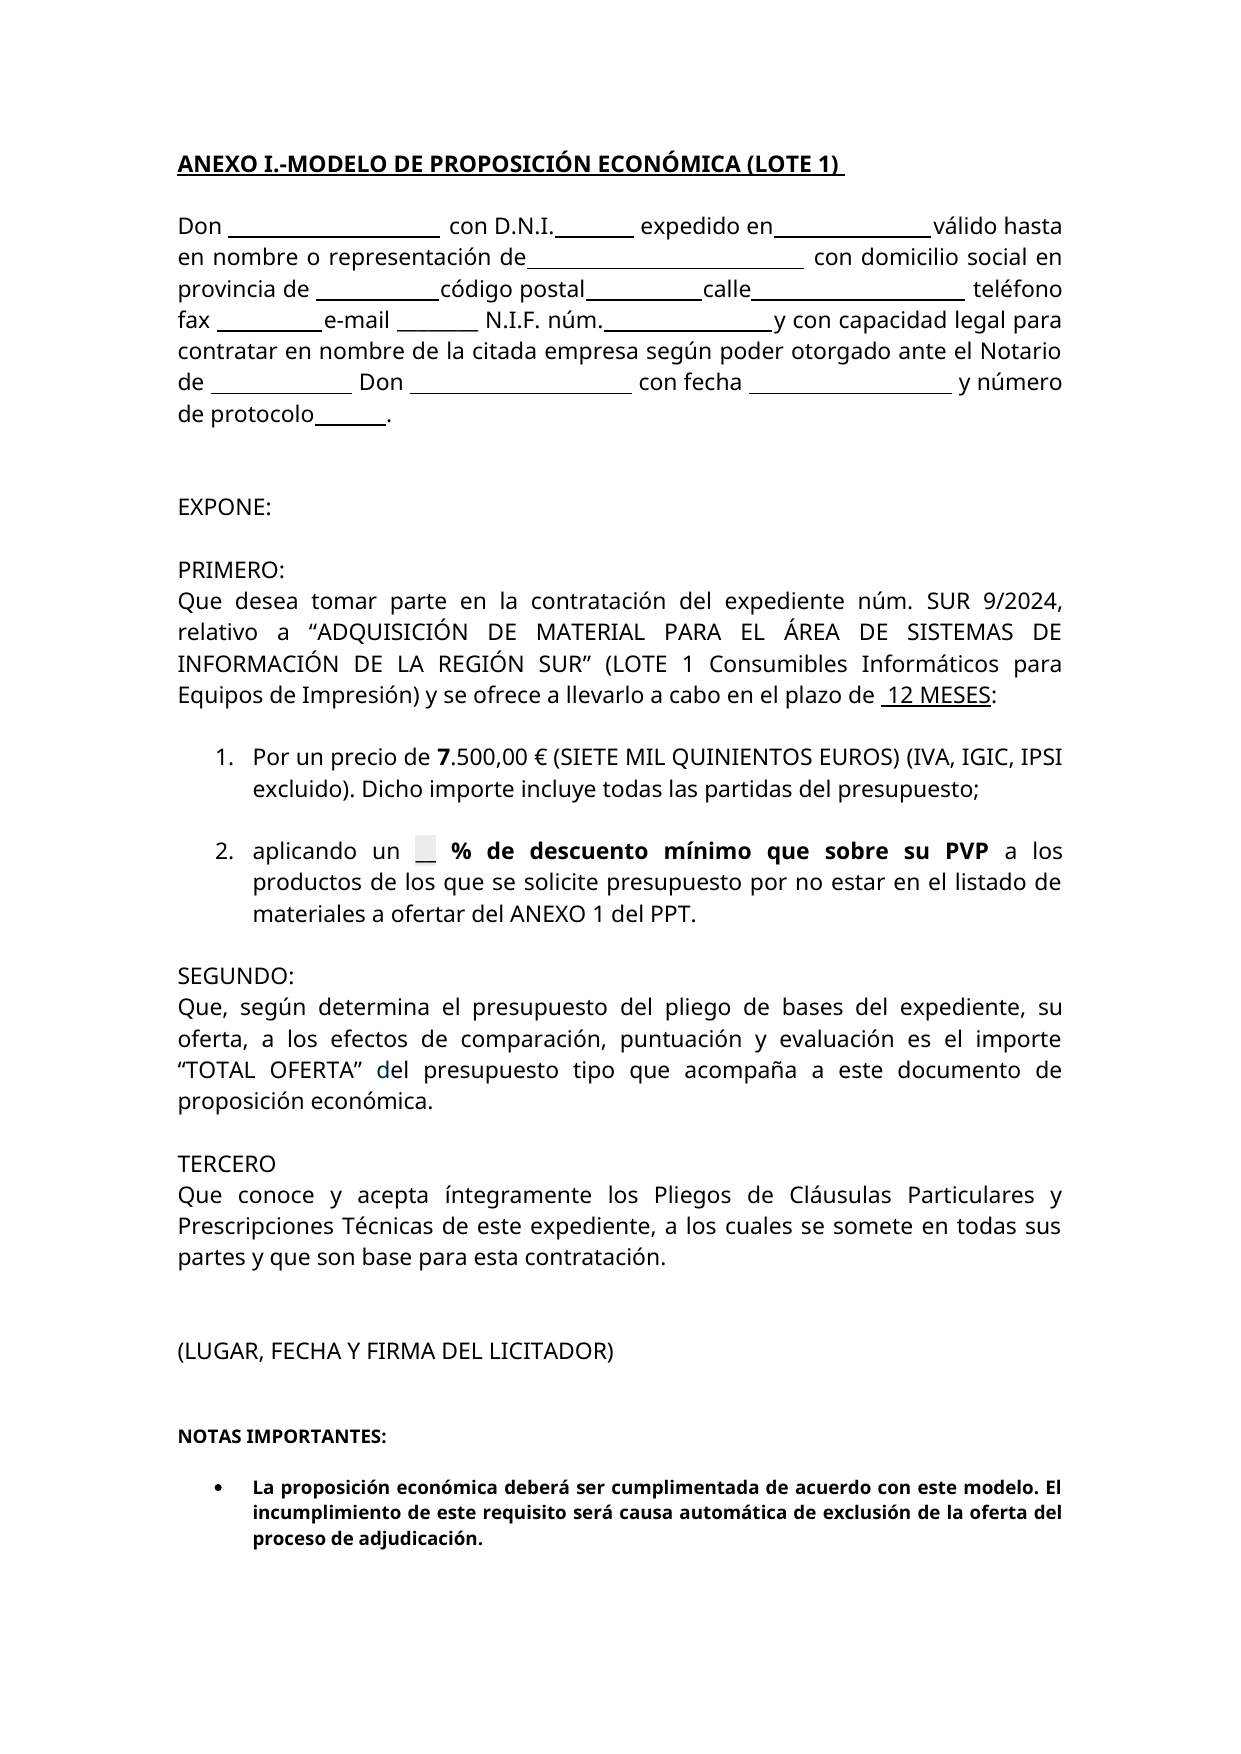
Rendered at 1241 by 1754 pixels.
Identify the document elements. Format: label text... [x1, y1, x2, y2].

list Por un precio de 7.500,00 € (SIETE MIL QUINIENTOS EUROS) (IVA, IGIC, IPSI excluido). Dicho importe incluye todas las partidas del presupuesto; [215, 741, 1063, 804]
text EXPONE: [177, 491, 1063, 523]
text NOTAS IMPORTANTES: [177, 1395, 1063, 1448]
subtitle ANEXO I.-MODELO DE PROPOSICIÓN ECONÓMICA (LOTE 1) [177, 148, 1063, 179]
text SEGUNDO: [177, 960, 1063, 991]
text Don con D.N.I. expedido en válido hasta en nombre o representación de con domicilio social en provincia de código postal calle teléfono fax e-mail ________ N.I.F. núm. y con capacidad legal para contratar en nombre de la citada empresa según poder otorgado ante el Notario de Don con fecha y número de protocolo . [177, 210, 1063, 429]
list La proposición económica deberá ser cumplimentada de acuerdo con este modelo. El incumplimiento de este requisito será causa automática de exclusión de la oferta del proceso de adjudicación. [215, 1474, 1063, 1551]
text Que desea tomar parte en la contratación del expediente núm. SUR 9/2024, relativo a “ADQUISICIÓN DE MATERIAL PARA EL ÁREA DE SISTEMAS DE INFORMACIÓN DE LA REGIÓN SUR” (LOTE 1 Consumibles Informáticos para Equipos de Impresión) y se ofrece a llevarlo a cabo en el plazo de 12 MESES: [177, 585, 1063, 710]
list aplicando un __ % de descuento mínimo que sobre su PVP a los productos de los que se solicite presupuesto por no estar en el listado de materiales a ofertar del ANEXO 1 del PPT. [215, 835, 1063, 929]
text (LUGAR, FECHA Y FIRMA DEL LICITADOR) [177, 1335, 1063, 1366]
text TERCERO [177, 1148, 1063, 1179]
text Que conoce y acepta íntegramente los Pliegos de Cláusulas Particulares y Prescripciones Técnicas de este expediente, a los cuales se somete en todas sus partes y que son base para esta contratación. [177, 1179, 1063, 1273]
text PRIMERO: [177, 554, 1063, 585]
text Que, según determina el presupuesto del pliego de bases del expediente, su oferta, a los efectos de comparación, puntuación y evaluación es el importe “TOTAL OFERTA” del presupuesto tipo que acompaña a este documento de proposición económica. [177, 991, 1063, 1116]
